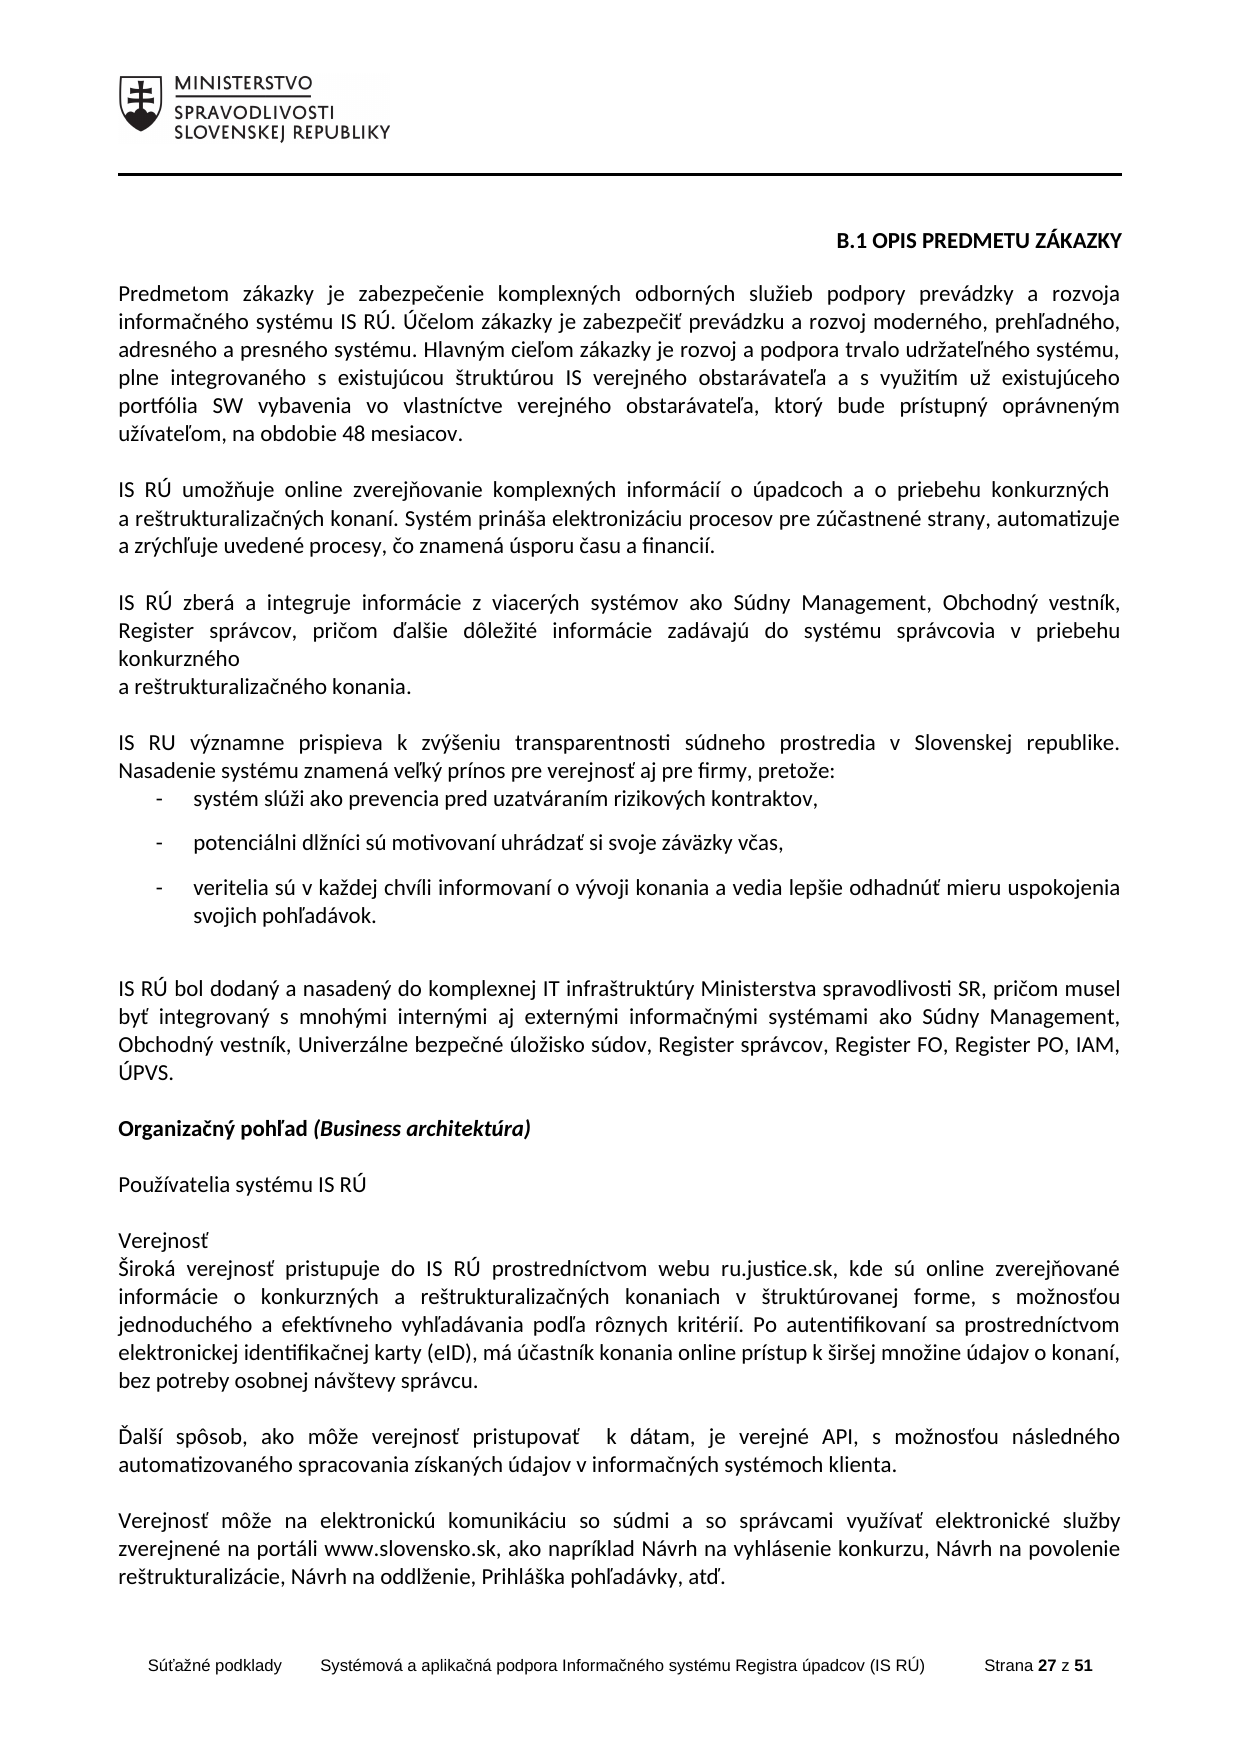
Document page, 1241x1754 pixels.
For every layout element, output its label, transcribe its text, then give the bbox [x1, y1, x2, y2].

text IS RÚ umožňuje online zverejňovanie komplexných informácií o úpadcoch a o priebehu konkurzných a reštrukturalizačných konaní. Systém prináša elektronizáciu procesov pre zúčastnené strany, automatizuje a zrýchľuje uvedené procesy, čo znamená úsporu času a financií. [118, 476, 1122, 560]
list potenciálni dlžníci sú motivovaní uhrádzať si svoje záväzky včas, [156, 828, 1122, 857]
text Predmetom zákazky je zabezpečenie komplexných odborných služieb podpory prevádzky a rozvoja informačného systému IS RÚ. Účelom zákazky je zabezpečiť prevádzku a rozvoj moderného, prehľadného, adresného a presného systému. Hlavným cieľom zákazky je rozvoj a podpora trvalo udržateľného systému, plne integrovaného s existujúcou štruktúrou IS verejného obstarávateľa a s využitím už existujúceho portfólia SW vybavenia vo vlastníctve verejného obstarávateľa, ktorý bude prístupný oprávneným užívateľom, na obdobie 48 mesiacov. [118, 279, 1122, 448]
text Ďalší spôsob, ako môže verejnosť pristupovať k dátam, je verejné API, s možnosťou následného automatizovaného spracovania získaných údajov v informačných systémoch klienta. [118, 1422, 1122, 1478]
subtitle B.1 OPIS PREDMETU ZÁKAZKY [118, 226, 1122, 254]
text Používatelia systému IS RÚ [118, 1170, 1122, 1198]
text IS RU významne prispieva k zvýšeniu transparentnosti súdneho prostredia v Slovenskej republike. Nasadenie systému znamená veľký prínos pre verejnosť aj pre firmy, pretože: [118, 728, 1122, 784]
text Široká verejnosť pristupuje do IS RÚ prostredníctvom webu ru.justice.sk, kde sú online zverejňované informácie o konkurzných a reštrukturalizačných konaniach v štruktúrovanej forme, s možnosťou jednoduchého a efektívneho vyhľadávania podľa rôznych kritérií. Po autentifikovaní sa prostredníctvom elektronickej identifikačnej karty (eID), má účastník konania online prístup k širšej množine údajov o konaní, bez potreby osobnej návštevy správcu. [118, 1254, 1122, 1394]
list systém slúži ako prevencia pred uzatváraním rizikových kontraktov, [156, 784, 1122, 812]
text Organizačný pohľad (Business architektúra) [118, 1114, 1122, 1142]
text Verejnosť môže na elektronickú komunikáciu so súdmi a so správcami využívať elektronické služby zverejnené na portáli www.slovensko.sk, ako napríklad Návrh na vyhlásenie konkurzu, Návrh na povolenie reštrukturalizácie, Návrh na oddlženie, Prihláška pohľadávky, atď. [118, 1506, 1122, 1590]
picture [118, 73, 390, 144]
text IS RÚ bol dodaný a nasadený do komplexnej IT infraštruktúry Ministerstva spravodlivosti SR, pričom musel byť integrovaný s mnohými internými aj externými informačnými systémami ako Súdny Management, Obchodný vestník, Univerzálne bezpečné úložisko súdov, Register správcov, Register FO, Register PO, IAM, ÚPVS. [118, 974, 1122, 1086]
text Verejnosť [118, 1226, 1122, 1254]
list veritelia sú v každej chvíli informovaní o vývoji konania a vedia lepšie odhadnúť mieru uspokojenia svojich pohľadávok. [156, 873, 1122, 929]
text IS RÚ zberá a integruje informácie z viacerých systémov ako Súdny Management, Obchodný vestník, Register správcov, pričom ďalšie dôležité informácie zadávajú do systému správcovia v priebehu konkurzného a reštrukturalizačného konania. [118, 588, 1122, 700]
